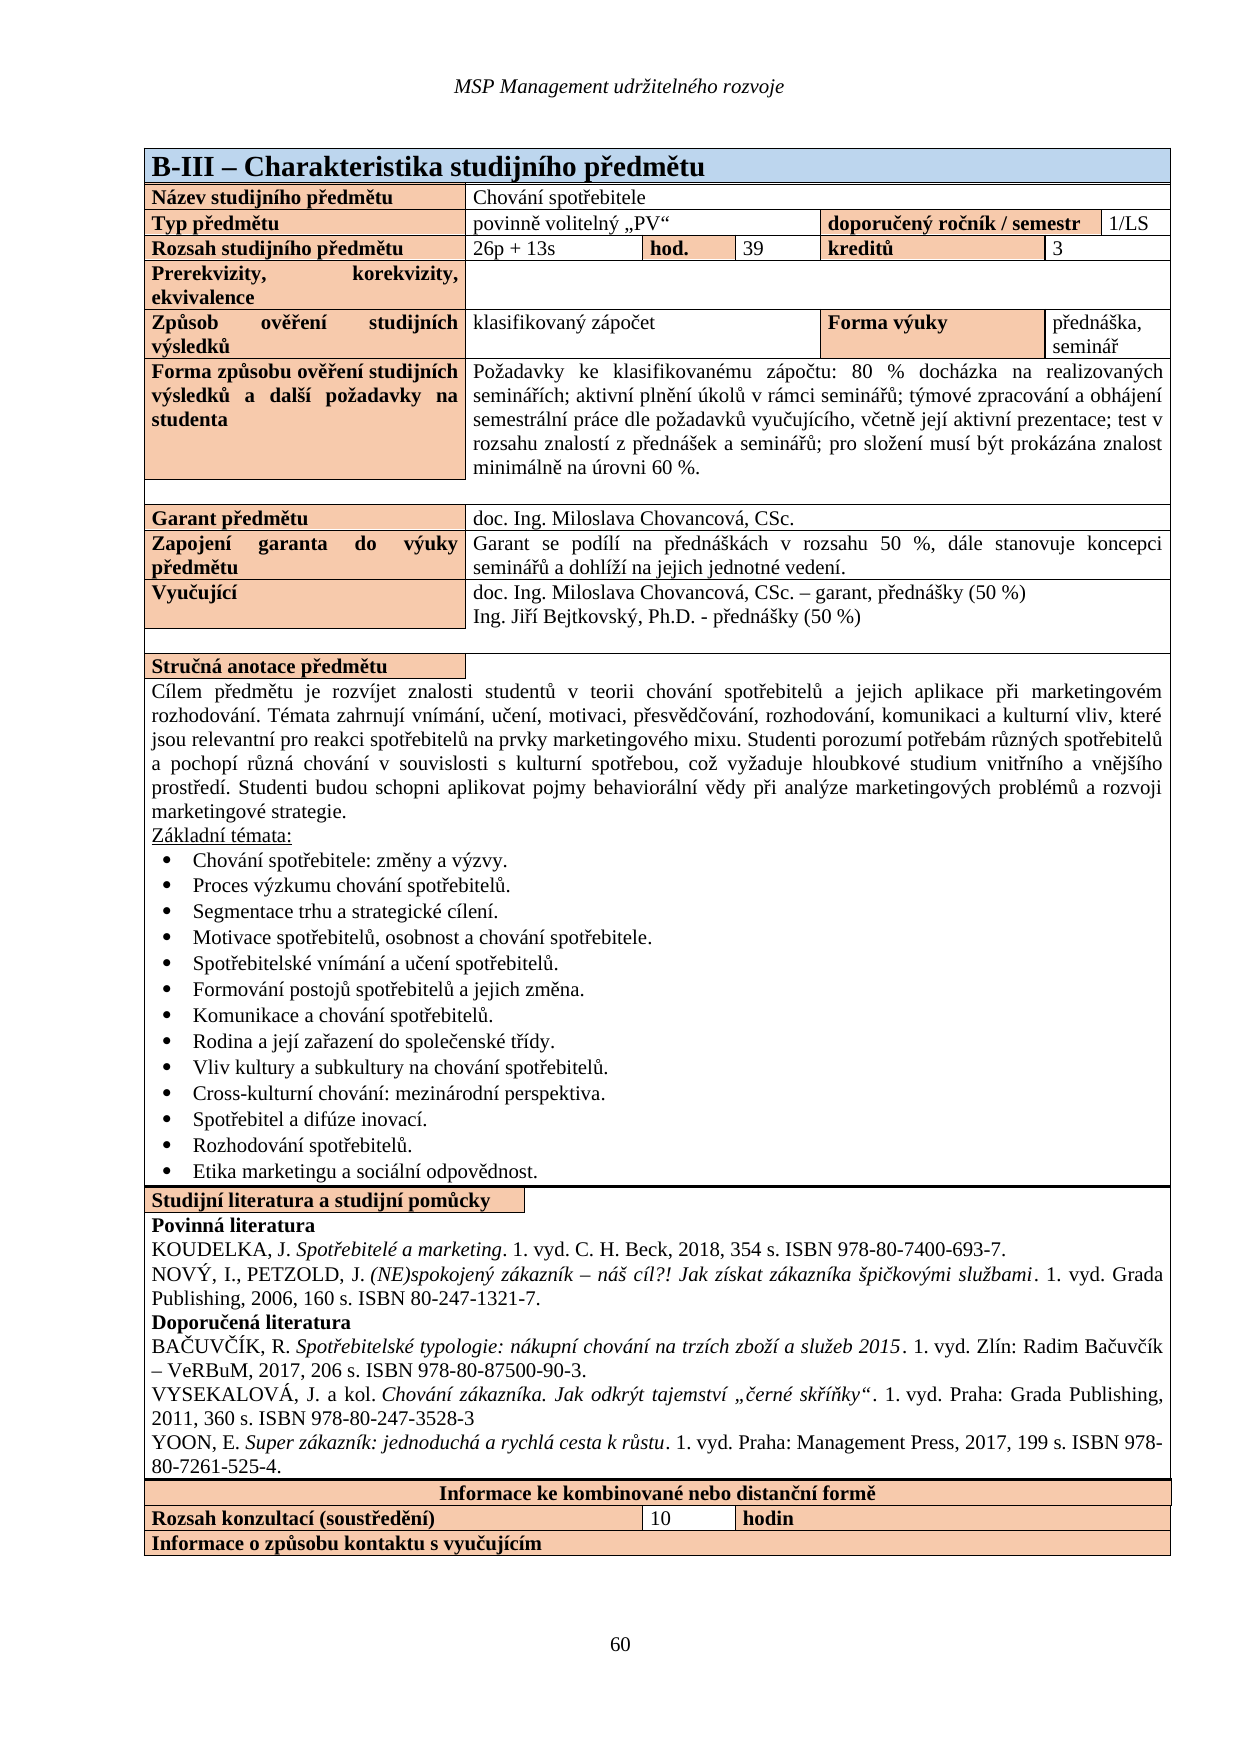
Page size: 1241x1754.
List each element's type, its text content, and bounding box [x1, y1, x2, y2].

table_cell přednáška, seminář [1046, 310, 1170, 358]
table_cell Vyučující [145, 580, 465, 628]
table_cell [145, 628, 1170, 653]
table_cell doc. Ing. Miloslava Chovancová, CSc. – garant, přednášky (50 %) Ing. Jiří Bejtkovský, Ph.D. - přednášky (50 %) [466, 580, 1170, 628]
table_cell Název studijního předmětu [145, 185, 465, 209]
table_cell 39 [736, 236, 820, 259]
table_cell Garant předmětu [145, 505, 465, 529]
table_cell doc. Ing. Miloslava Chovancová, CSc. [466, 505, 1170, 529]
table_cell Stručná anotace předmětu [145, 654, 465, 678]
table_cell povinně volitelný „PV“ [466, 210, 820, 234]
table_cell 1/LS [1102, 210, 1170, 234]
table_cell Rozsah konzultací (soustředění) [145, 1506, 642, 1530]
table_cell [145, 479, 1170, 504]
table_cell kreditů [821, 236, 1044, 259]
table_cell [466, 654, 1170, 678]
table_cell Typ předmětu [145, 210, 465, 234]
table_cell Požadavky ke klasifikovanému zápočtu: 80 % docházka na realizovaných seminářích; aktivní plnění úkolů v rámci seminářů; týmové zpracování a obhájení semestrální práce dle požadavků vyučujícího, včetně její aktivní prezentace; test v rozsahu znalostí z přednášek a seminářů; pro složení musí být prokázána znalost minimálně na úrovni 60 %. [466, 359, 1170, 479]
table_cell Cílem předmětu je rozvíjet znalosti studentů v teorii chování spotřebitelů a jejich aplikace při marketingovém rozhodování. Témata zahrnují vnímání, učení, motivaci, přesvědčování, rozhodování, komunikaci a kulturní vliv, které jsou relevantní pro reakci spotřebitelů na prvky marketingového mixu. Studenti porozumí potřebám různých spotřebitelů a pochopí různá chování v souvislosti s kulturní spotřebou, což vyžaduje hloubkové studium vnitřního a vnějšího prostředí. Studenti budou schopni aplikovat pojmy behaviorální vědy při analýze marketingových problémů a rozvoji marketingové strategie. Základní témata: Chování spotřebitele: změny a výzvy. Proces výzkumu chování spotřebitelů. Segmentace trhu a strategické cílení. Motivace spotřebitelů, osobnost a chování spotřebitele. Spotřebitelské vnímání a učení spotřebitelů. Formování postojů spotřebitelů a jejich změna. Komunikace a chování spotřebitelů. Rodina a její zařazení do společenské třídy. Vliv kultury a subkultury na chování spotřebitelů. Cross-kulturní chování: mezinárodní perspektiva. Spotřebitel a difúze inovací. Rozhodování spotřebitelů. Etika marketingu a sociální odpovědnost. [145, 678, 1170, 1185]
table_cell doporučený ročník / semestr [821, 210, 1101, 234]
table_cell 10 [643, 1506, 735, 1530]
table_cell Rozsah studijního předmětu [145, 236, 465, 259]
table_header B-III – Charakteristika studijního předmětu [145, 149, 1170, 182]
table_cell 26p + 13s [466, 236, 642, 259]
table_cell hodin [736, 1506, 1170, 1530]
table_cell Prerekvizity, korekvizity, ekvivalence [145, 261, 465, 309]
table_cell Forma výuky [821, 310, 1044, 358]
table_cell Forma způsobu ověření studijních výsledků a další požadavky na studenta [145, 359, 465, 479]
table_cell Způsob ověření studijních výsledků [145, 310, 465, 358]
table_cell [525, 1188, 1170, 1212]
table_cell klasifikovaný zápočet [466, 310, 820, 358]
table_cell Chování spotřebitele [466, 185, 1170, 209]
table_cell Povinná literatura KOUDELKA, J. Spotřebitelé a marketing. 1. vyd. C. H. Beck, 2018, 354 s. ISBN 978-80-7400-693-7. NOVÝ, I., PETZOLD, J. (NE)spokojený zákazník – náš cíl?! Jak získat zákazníka špičkovými službami. 1. vyd. Grada Publishing, 2006, 160 s. ISBN 80-247-1321-7. Doporučená literatura BAČUVČÍK, R. Spotřebitelské typologie: nákupní chování na trzích zboží a služeb 2015. 1. vyd. Zlín: Radim Bačuvčík – VeRBuM, 2017, 206 s. ISBN 978-80-87500-90-3. VYSEKALOVÁ, J. a kol. Chování zákazníka. Jak odkrýt tajemství „černé skříňky“. 1. vyd. Praha: Grada Publishing, 2011, 360 s. ISBN 978-80-247-3528-3 YOON, E. Super zákazník: jednoduchá a rychlá cesta k růstu. 1. vyd. Praha: Management Press, 2017, 199 s. ISBN 978-80-7261-525-4. [145, 1212, 1170, 1478]
table_cell 3 [1046, 236, 1170, 259]
table_cell Informace o způsobu kontaktu s vyučujícím [145, 1531, 1170, 1555]
table_cell Studijní literatura a studijní pomůcky [145, 1188, 524, 1212]
table_cell Garant se podílí na přednáškách v rozsahu 50 %, dále stanovuje koncepci seminářů a dohlíží na jejich jednotné vedení. [466, 531, 1170, 579]
table_cell Zapojení garanta do výuky předmětu [145, 531, 465, 579]
table_cell hod. [643, 236, 735, 259]
table_cell [466, 261, 1170, 309]
table_cell Informace ke kombinované nebo distanční formě [145, 1481, 1171, 1505]
